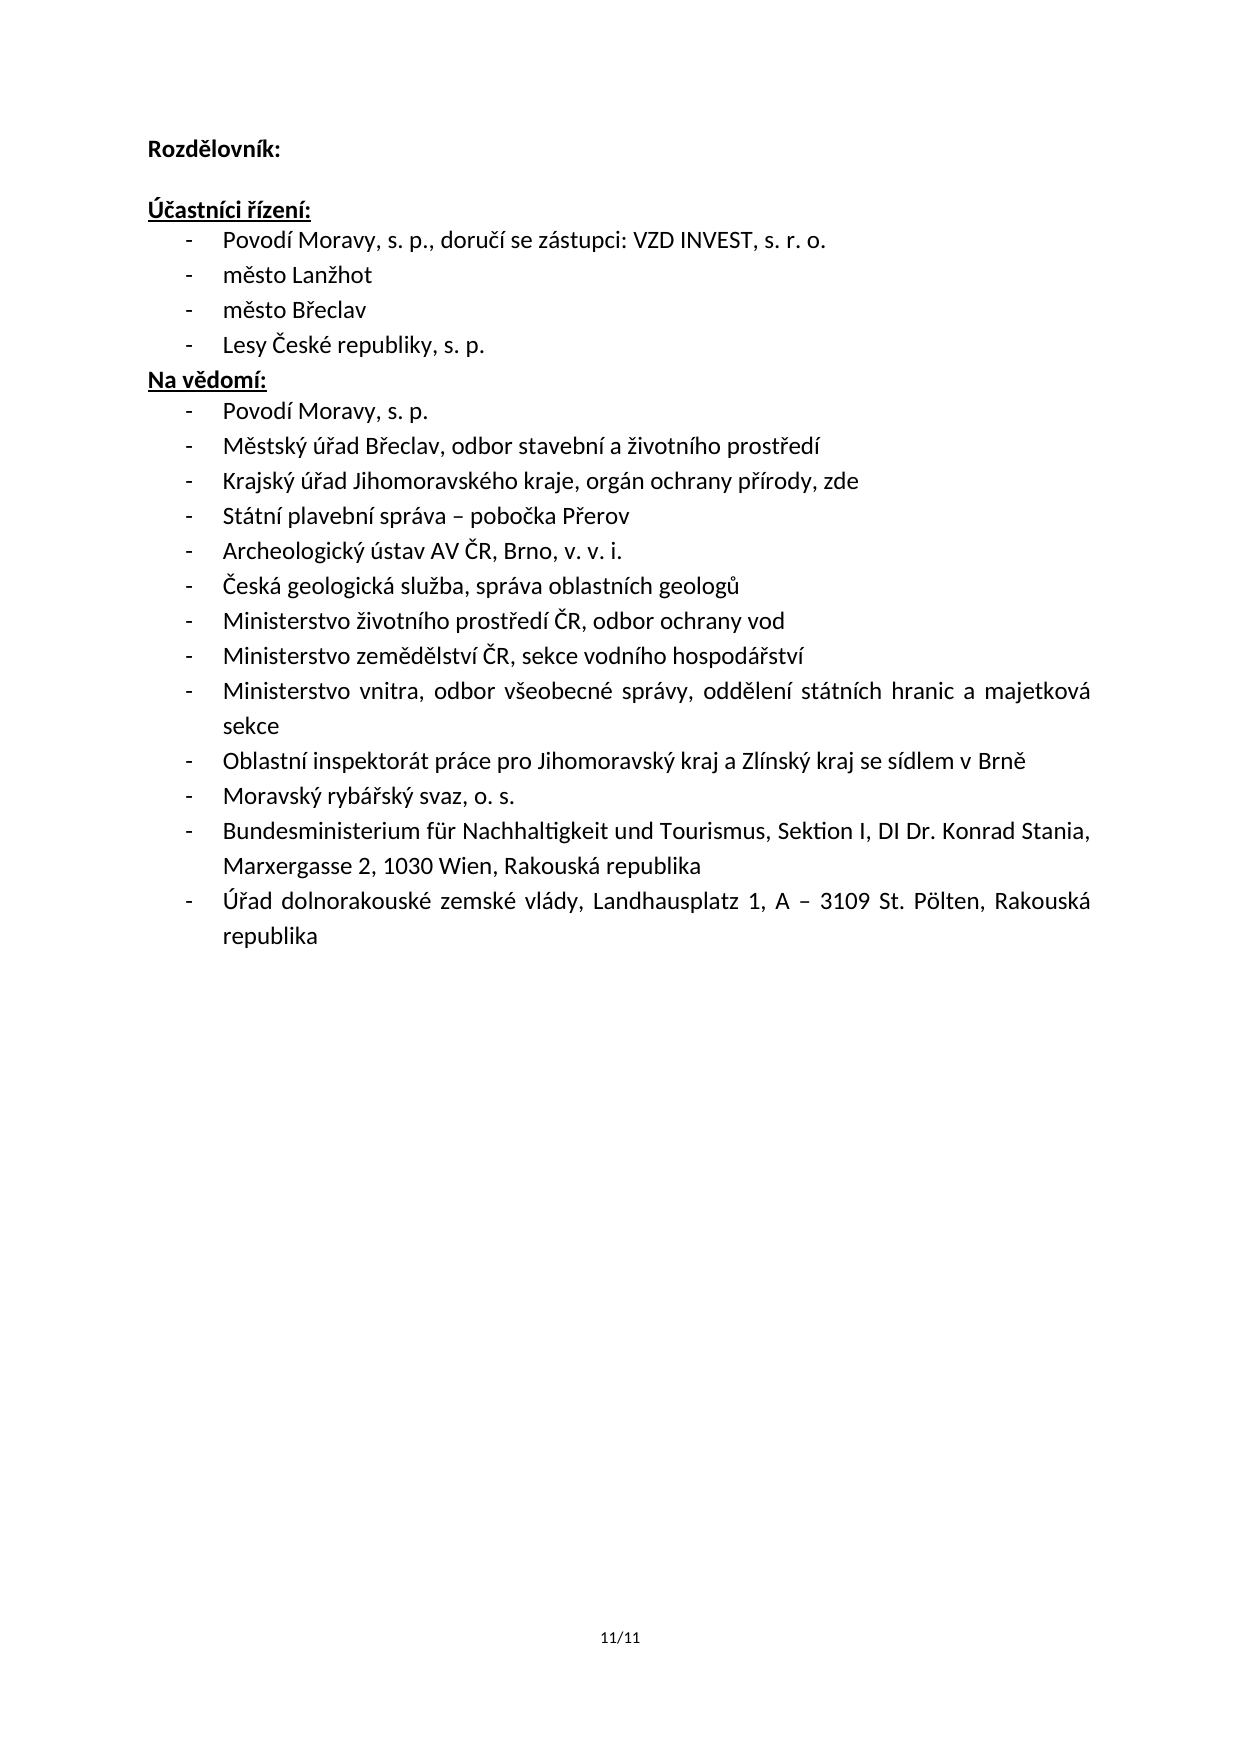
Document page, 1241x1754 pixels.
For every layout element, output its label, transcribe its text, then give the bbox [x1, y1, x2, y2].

list město Břeclav [185, 294, 1092, 325]
list Ministerstvo vnitra, odbor všeobecné správy, oddělení státních hranic a majetková sekce [185, 675, 1092, 741]
list Bundesministerium für Nachhaltigkeit und Tourismus, Sektion I, DI Dr. Konrad Stania, Marxergasse 2, 1030 Wien, Rakouská republika [185, 815, 1092, 881]
list Státní plavební správa – pobočka Přerov [185, 500, 1092, 531]
list Moravský rybářský svaz, o. s. [185, 780, 1092, 811]
list Archeologický ústav AV ČR, Brno, v. v. i. [185, 535, 1092, 566]
list Úřad dolnorakouské zemské vlády, Landhausplatz – . Pölten, Rakouská republika [185, 885, 1092, 951]
list město Lanžhot [185, 259, 1092, 290]
list Městský úřad Břeclav, odbor stavební a životního prostředí [185, 430, 1092, 461]
list Česká geologická služba, správa oblastních geologů [185, 570, 1092, 601]
list Ministerstvo zemědělství ČR, sekce vodního hospodářství [185, 640, 1092, 671]
text Na vědomí: [148, 364, 1092, 395]
list Lesy České republiky, s. p. [185, 329, 1092, 360]
list Povodí Moravy, s. p. [185, 395, 1092, 426]
list Oblastní inspektorát práce pro Jihomoravský kraj a Zlínský kraj se sídlem v Brně [185, 745, 1092, 776]
list Ministerstvo životního prostředí ČR, odbor ochrany vod [185, 605, 1092, 636]
text Rozdělovník: [148, 133, 1092, 163]
text Účastníci řízení: [148, 194, 1092, 224]
list Krajský úřad Jihomoravského kraje, orgán ochrany přírody, zde [185, 465, 1092, 496]
list Povodí Moravy, s. p., doručí se zástupci: VZD INVEST, s. r. o. [185, 224, 1092, 255]
